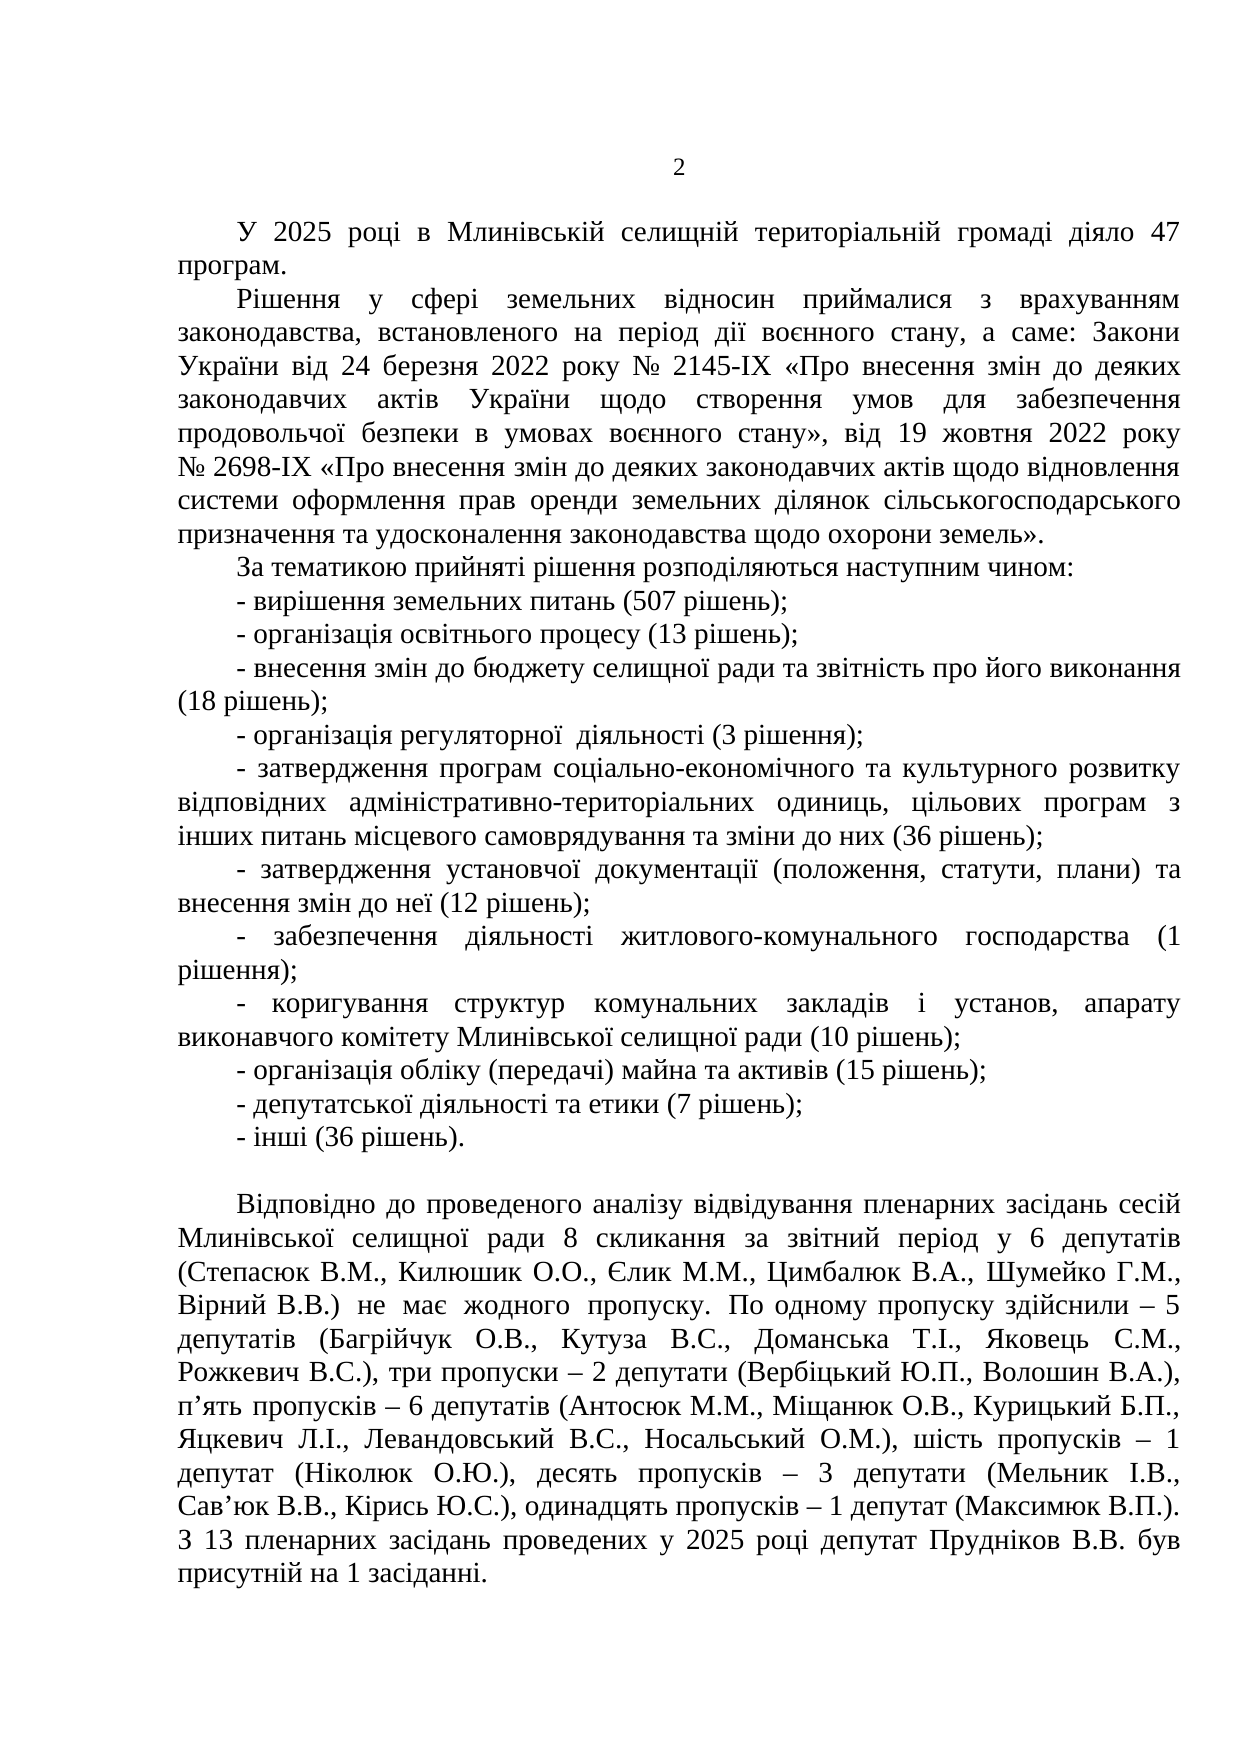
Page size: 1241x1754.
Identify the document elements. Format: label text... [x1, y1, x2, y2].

text - забезпечення діяльності житлового-комунального господарства (1 рішення); [177, 918, 1181, 985]
text Рішення у сфері земельних відносин приймалися з врахуванням законодавства, встановленого на період дії воєнного стану, а саме: Закони України від 24 березня 2022 року № 2145-IX «Про внесення змін до деяких законодавчих актів України щодо створення умов для забезпечення продовольчої безпеки в умовах воєнного стану», від 19 жовтня 2022 року № 2698-IX «Про внесення змін до деяких законодавчих актів щодо відновлення системи оформлення прав оренди земельних ділянок сільськогосподарського призначення та удосконалення законодавства щодо охорони земель». [177, 281, 1181, 549]
text - вирішення земельних питань (507 рішень); [177, 583, 1181, 616]
text - коригування структур комунальних закладів і установ, апарату виконавчого комітету Млинівської селищної ради (10 рішень); [177, 985, 1181, 1052]
text - інші (36 рішень). [177, 1119, 1181, 1153]
text Відповідно до проведеного аналізу відвідування пленарних засідань сесій Млинівської селищної ради 8 скликання за звітний період у 6 депутатів (Степасюк В.М., Килюшик О.О., Єлик М.М., Цимбалюк В.А., Шумейко Г.М., Вірний В.В.) не має жодного пропуску. По одному пропуску здійснили – 5 депутатів (Багрійчук О.В., Кутуза В.С., Доманська Т.І., Яковець С.М., Рожкевич В.С.), три пропуски – 2 депутати (Вербіцький Ю.П., Волошин В.А.), п’ять пропусків – 6 депутатів (Антосюк М.М., Міщанюк О.В., Курицький Б.П., Яцкевич Л.І., Левандовський В.С., Носальський О.М.), шість пропусків – 1 депутат (Ніколюк О.Ю.), десять пропусків – 3 депутати (Мельник І.В., Сав’юк В.В., Кірись Ю.С.), одинадцять пропусків – 1 депутат (Максимюк В.П.). З 13 пленарних засідань проведених у 2025 році депутат Прудніков В.В. був присутній на 1 засіданні. [177, 1187, 1181, 1589]
text За тематикою прийняті рішення розподіляються наступним чином: [177, 549, 1181, 583]
text - внесення змін до бюджету селищної ради та звітність про його виконання (18 рішень); [177, 650, 1181, 717]
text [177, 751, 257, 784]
text - організація обліку (передачі) майна та активів (15 рішень); [177, 1052, 1181, 1086]
text - організація регуляторної діяльності (3 рішення); [177, 717, 1181, 751]
text У 2025 році в Млинівській селищній територіальній громаді діяло 47 програм. [177, 214, 1181, 281]
text 2 [177, 152, 1181, 180]
text - депутатської діяльності та етики (7 рішень); [177, 1086, 1181, 1119]
text - організація освітнього процесу (13 рішень); [177, 616, 1181, 650]
text - затвердження установчої документації (положення, статути, плани) та внесення змін до неї (12 рішень); [177, 851, 1181, 918]
